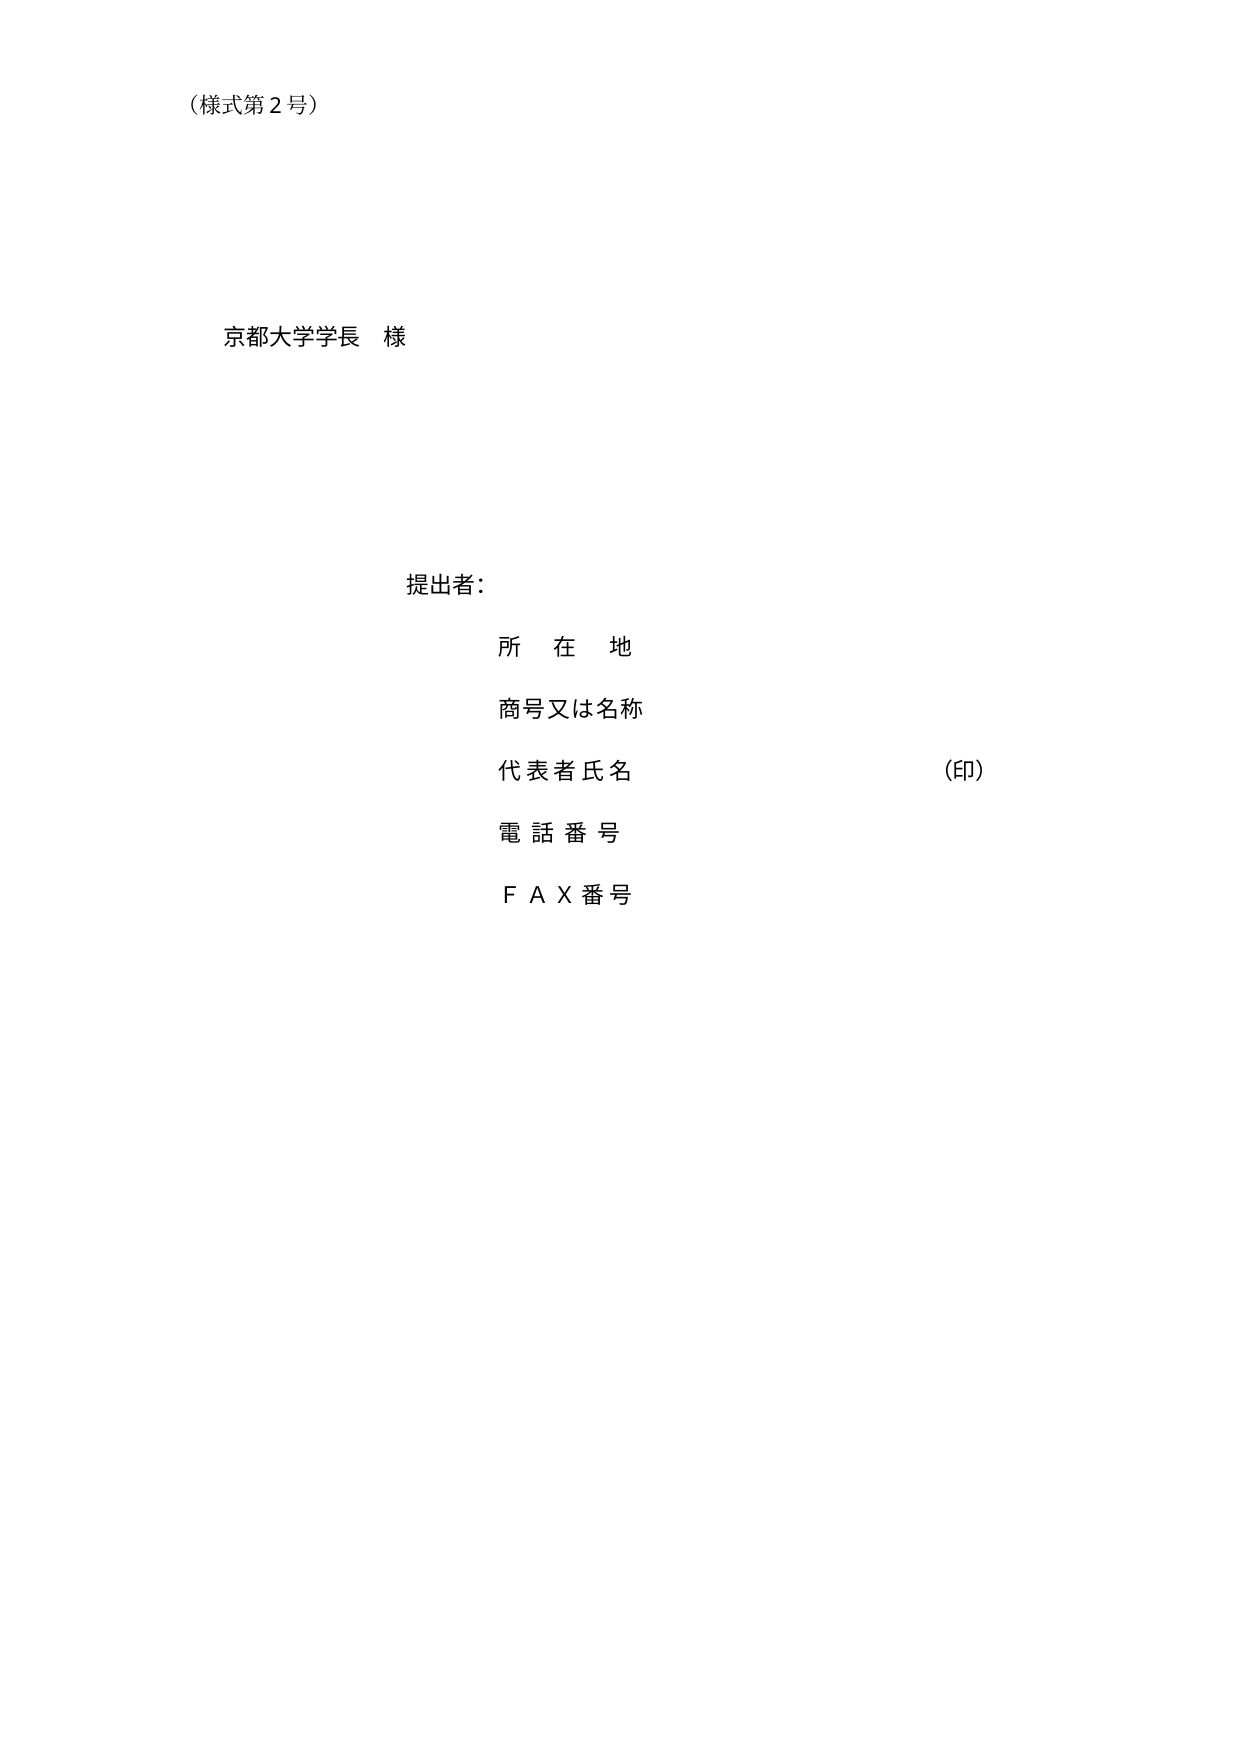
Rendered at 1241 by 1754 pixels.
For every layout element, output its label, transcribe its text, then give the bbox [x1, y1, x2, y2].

text 商号又は名称 [177, 676, 1087, 738]
text ＦＡＸ番号 [177, 863, 1087, 925]
text 提出者： [177, 552, 1087, 614]
text 京都大学学長 様 [177, 304, 1087, 366]
text 電話番号 [177, 801, 1087, 863]
text 代表者氏名 （印） [177, 738, 1087, 801]
text 所 在 地 [177, 614, 1087, 676]
